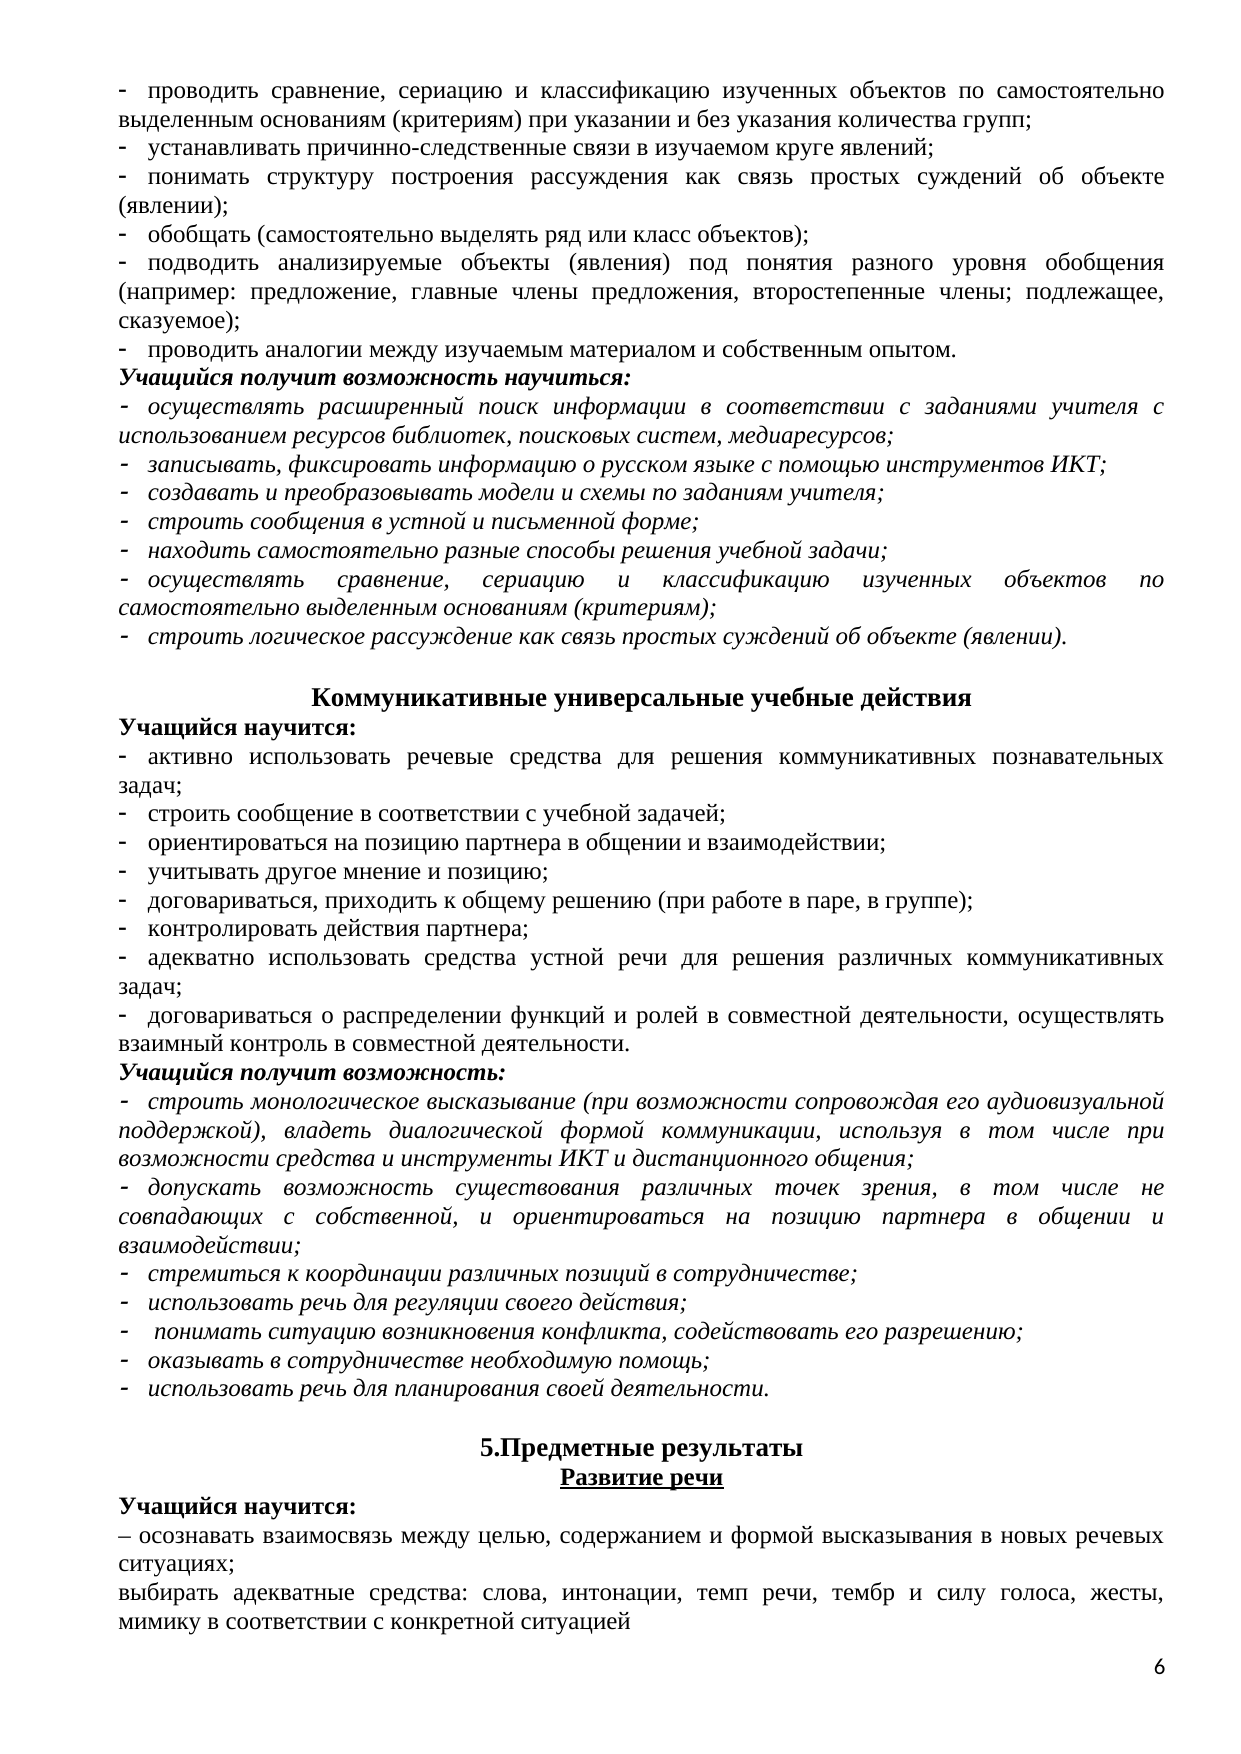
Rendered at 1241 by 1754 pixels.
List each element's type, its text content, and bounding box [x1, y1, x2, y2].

list контролировать действия партнера; [118, 913, 1165, 942]
list учитывать другое мнение и позицию; [118, 856, 1165, 885]
list использовать речь для планирования своей деятельности. [118, 1373, 1165, 1402]
list ориентироваться на позицию партнера в общении и взаимодействии; [118, 827, 1165, 856]
list записывать, фиксировать информацию о русском языке с помощью инструментов ИКТ; [118, 449, 1165, 477]
list строить логическое рассуждение как связь простых суждений об объекте (явлении). [118, 621, 1165, 650]
list использовать речь для регуляции своего действия; [118, 1287, 1165, 1316]
text Учащийся получит возможность: [118, 1057, 1165, 1086]
list стремиться к координации различных позиций в сотрудничестве; [118, 1258, 1165, 1287]
text – осознавать взаимосвязь между целью, содержанием и формой высказывания в новых речевых ситуациях; [118, 1520, 1165, 1577]
text Развитие речи [118, 1462, 1165, 1491]
list находить самостоятельно разные способы решения учебной задачи; [118, 535, 1165, 564]
list договариваться о распределении функций и ролей в совместной деятельности, осуществлять взаимный контроль в совместной деятельности. [118, 1000, 1165, 1057]
text 5.Предметные результаты [118, 1431, 1165, 1462]
list допускать возможность существования различных точек зрения, в том числе не совпадающих с собственной, и ориентироваться на позицию партнера в общении и взаимодействии; [118, 1172, 1165, 1258]
text Учащийся научится: [118, 712, 1165, 741]
list понимать структуру построения рассуждения как связь простых суждений об объекте (явлении); [118, 161, 1165, 219]
list строить сообщение в соответствии с учебной задачей; [118, 798, 1165, 827]
list проводить сравнение, сериацию и классификацию изученных объектов по самостоятельно выделенным основаниям (критериям) при указании и без указания количества групп; [118, 75, 1165, 132]
list осуществлять сравнение, сериацию и классификацию изученных объектов по самостоятельно выделенным основаниям (критериям); [118, 564, 1165, 621]
list строить монологическое высказывание (при возможности сопровождая его аудиовизуальной поддержкой), владеть диалогической формой коммуникации, используя в том числе при возможности средства и инструменты ИКТ и дистанционного общения; [118, 1086, 1165, 1172]
list подводить анализируемые объекты (явления) под понятия разного уровня обобщения (например: предложение, главные члены предложения, второстепенные члены; подлежащее, сказуемое); [118, 247, 1165, 334]
list понимать ситуацию возникновения конфликта, содействовать его разрешению; [118, 1316, 1165, 1345]
list договариваться, приходить к общему решению (при работе в паре, в группе); [118, 885, 1165, 913]
text выбирать адекватные средства: слова, интонации, темп речи, тембр и силу голоса, жесты, мимику в соответствии с конкретной ситуацией [118, 1577, 1165, 1635]
list осуществлять расширенный поиск информации в соответствии с заданиями учителя с использованием ресурсов библиотек, поисковых систем, медиаресурсов; [118, 391, 1165, 449]
list адекватно использовать средства устной речи для решения различных коммуникативных задач; [118, 942, 1165, 1000]
text Учащийся получит возможность научиться: [118, 362, 1165, 391]
list создавать и преобразовывать модели и схемы по заданиям учителя; [118, 477, 1165, 506]
list проводить аналогии между изучаемым материалом и собственным опытом. [118, 334, 1165, 362]
text Коммуникативные универсальные учебные действия [118, 681, 1165, 712]
list оказывать в сотрудничестве необходимую помощь; [118, 1345, 1165, 1373]
list активно использовать речевые средства для решения коммуникативных познавательных задач; [118, 741, 1165, 798]
text Учащийся научится: [118, 1491, 1165, 1520]
list устанавливать причинно-следственные связи в изучаемом круге явлений; [118, 132, 1165, 161]
list обобщать (самостоятельно выделять ряд или класс объектов); [118, 219, 1165, 247]
list строить сообщения в устной и письменной форме; [118, 506, 1165, 535]
